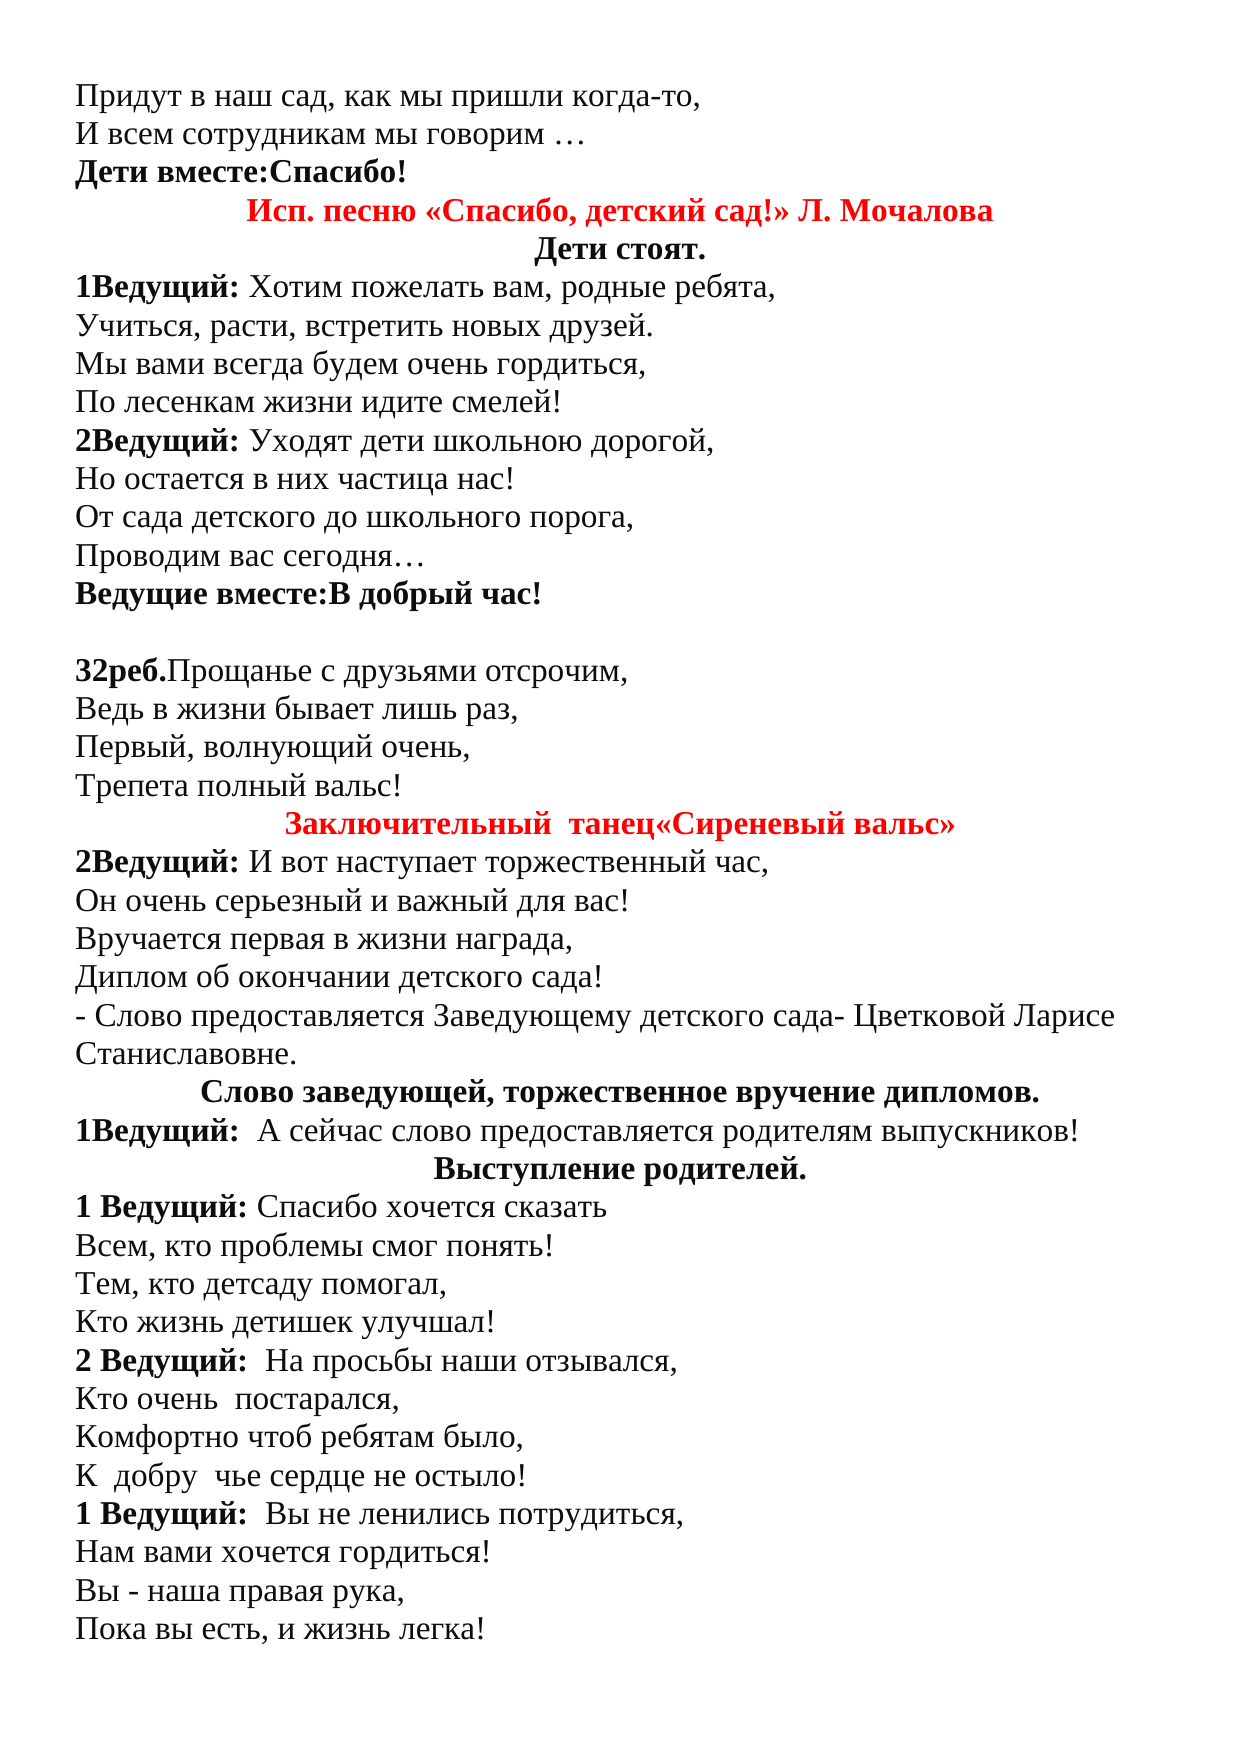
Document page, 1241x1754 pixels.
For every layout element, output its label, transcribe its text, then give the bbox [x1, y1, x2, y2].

text К добру чье сердце не остыло! [75, 1455, 1165, 1493]
text Вручается первая в жизни награда, [75, 918, 1165, 957]
text Кто жизнь детишек улучшал! [75, 1302, 1165, 1340]
text 32реб.Прощанье с друзьями отсрочим, [75, 650, 1165, 688]
text Дети вместе:Спасибо! [75, 152, 1165, 190]
text Исп. песню «Спасибо, детский сад!» Л. Мочалова [75, 190, 1165, 228]
text Ведущие вместе:В добрый час! [75, 573, 1165, 612]
text Слово заведующей, торжественное вручение дипломов. [75, 1072, 1165, 1110]
text 2 Ведущий: На просьбы наши отзывался, [75, 1340, 1165, 1378]
text 1Ведущий: Хотим пожелать вам, родные ребята, Учиться, расти, встретить новых друзей. Мы вами всегда будем очень гордиться, По лесенкам жизни идите смелей! [75, 267, 1165, 420]
text Комфортно чтоб ребятам было, [75, 1417, 1165, 1455]
text Проводим вас сегодня… [75, 535, 1165, 573]
text Всем, кто проблемы смог понять! [75, 1225, 1165, 1263]
text 2Ведущий: Уходят дети школьною дорогой, Но остается в них частица нас! От сада детского до школьного порога, [75, 420, 1165, 535]
text Вы - наша правая рука, [75, 1570, 1165, 1608]
text Тем, кто детсаду помогал, [75, 1263, 1165, 1302]
text Дети стоят. [75, 228, 1165, 267]
text Кто очень постарался, [75, 1378, 1165, 1417]
text Ведь в жизни бывает лишь раз, [75, 688, 1165, 727]
text Он очень серьезный и важный для вас! [75, 880, 1165, 918]
text 1 Ведущий: Вы не ленились потрудиться, [75, 1493, 1165, 1532]
text 1 Ведущий: Спасибо хочется сказать [75, 1187, 1165, 1225]
text Трепета полный вальс! [75, 765, 1165, 803]
text Пока вы есть, и жизнь легка! [75, 1608, 1165, 1647]
text Придут в наш сад, как мы пришли когда-то, [75, 75, 1165, 113]
text - Слово предоставляется Заведующему детского сада- Цветковой Ларисе Станиславовне. [75, 995, 1165, 1072]
text Первый, волнующий очень, [75, 727, 1165, 765]
text Диплом об окончании детского сада! [75, 957, 1165, 995]
text Нам вами хочется гордиться! [75, 1532, 1165, 1570]
text 2Ведущий: И вот наступает торжественный час, [75, 842, 1165, 880]
text Заключительный танец«Сиреневый вальс» [75, 803, 1165, 842]
text 1Ведущий: А сейчас слово предоставляется родителям выпускников! [75, 1110, 1165, 1148]
text И всем сотрудникам мы говорим … [75, 113, 1165, 152]
text Выступление родителей. [75, 1148, 1165, 1187]
